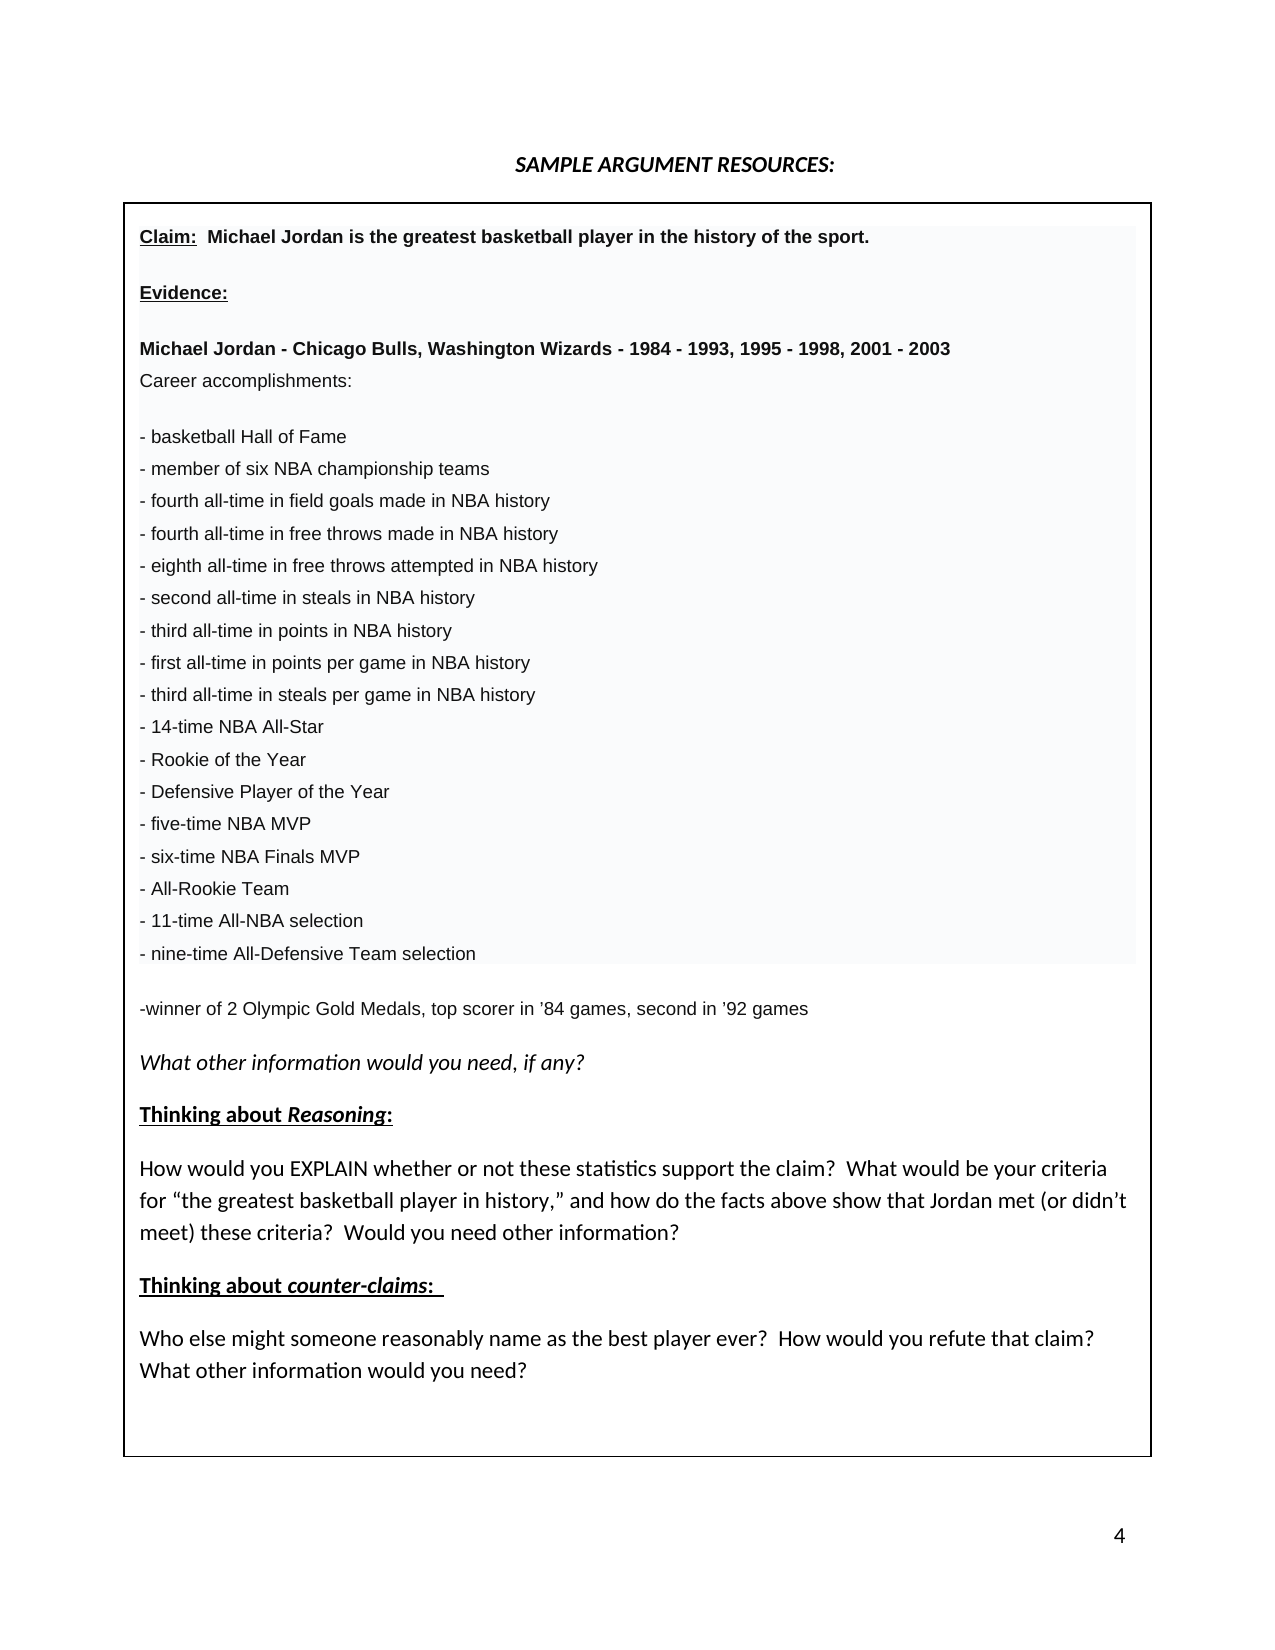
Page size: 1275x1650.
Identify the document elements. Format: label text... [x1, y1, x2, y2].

list SAMPLE ARGUMENT RESOURCES: [225, 150, 1125, 178]
